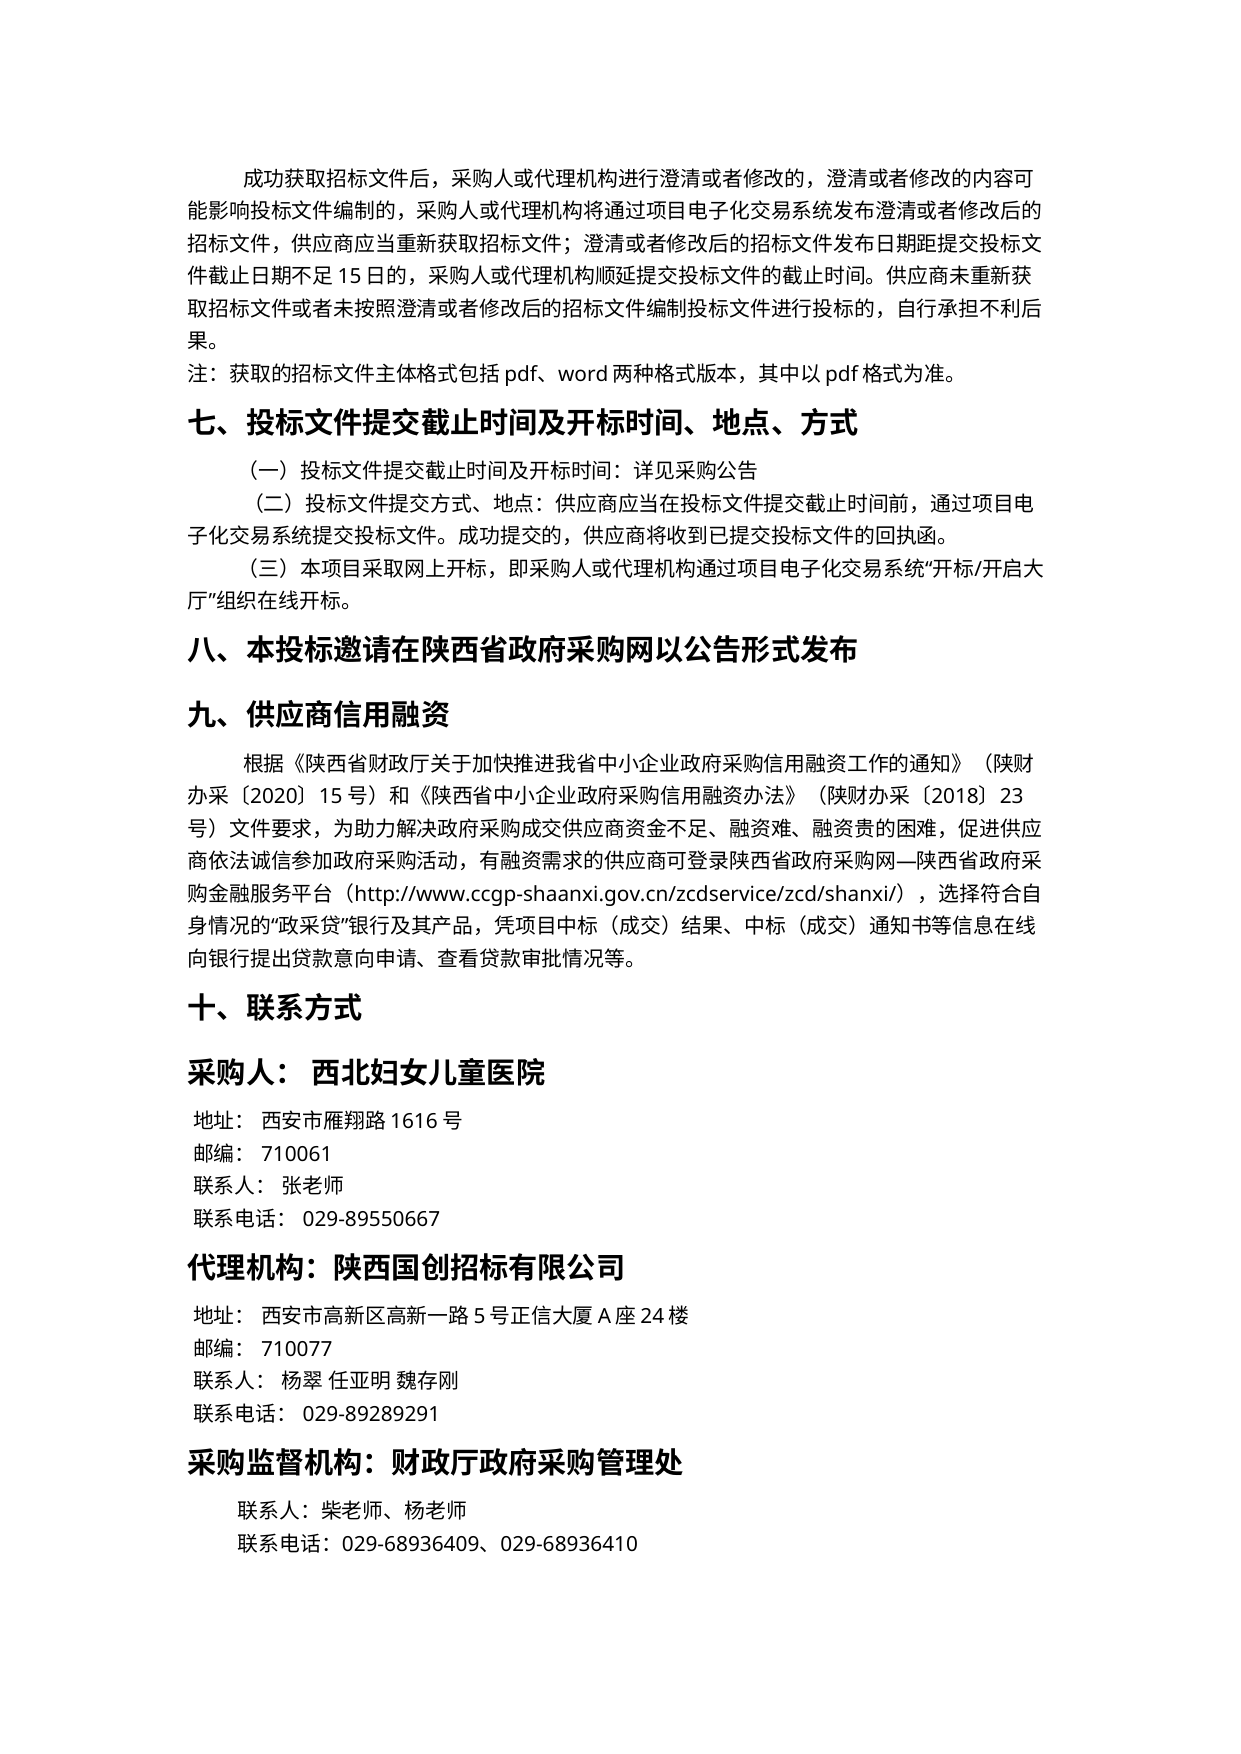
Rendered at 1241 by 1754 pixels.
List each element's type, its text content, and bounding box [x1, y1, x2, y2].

text 七、投标文件提交截止时间及开标时间、地点、方式 [187, 389, 1053, 454]
text 成功获取招标文件后，采购人或代理机构进行澄清或者修改的，澄清或者修改的内容可能影响投标文件编制的，采购人或代理机构将通过项目电子化交易系统发布澄清或者修改后的招标文件，供应商应当重新获取招标文件；澄清或者修改后的招标文件发布日期距提交投标文件截止日期不足15日的，采购人或代理机构顺延提交投标文件的截止时间。供应商未重新获取招标文件或者未按照澄清或者修改后的招标文件编制投标文件进行投标的，自行承担不利后果。 [187, 162, 1053, 357]
text 联系电话： 029-89289291 [187, 1397, 1053, 1429]
text 九、供应商信用融资 [187, 682, 1053, 747]
text （一）投标文件提交截止时间及开标时间：详见采购公告 [187, 454, 1053, 487]
text 注：获取的招标文件主体格式包括pdf、word两种格式版本，其中以pdf格式为准。 [187, 357, 1053, 389]
text （二）投标文件提交方式、地点：供应商应当在投标文件提交截止时间前，通过项目电子化交易系统提交投标文件。成功提交的，供应商将收到已提交投标文件的回执函。 [187, 487, 1053, 552]
text 联系人： 张老师 [187, 1169, 1053, 1202]
text 联系人： 杨翠 任亚明 魏存刚 [187, 1364, 1053, 1397]
text 联系电话：029-68936409、029-68936410 [187, 1527, 1053, 1559]
text （三）本项目采取网上开标，即采购人或代理机构通过项目电子化交易系统“开标/开启大厅”组织在线开标。 [187, 552, 1053, 617]
text 地址： 西安市雁翔路1616号 [187, 1104, 1053, 1137]
text 邮编： 710061 [187, 1137, 1053, 1169]
text 根据《陕西省财政厅关于加快推进我省中小企业政府采购信用融资工作的通知》（陕财办采〔2020〕15 号）和《陕西省中小企业政府采购信用融资办法》（陕财办采〔2018〕23 号）文件要求，为助力解决政府采购成交供应商资金不足、融资难、融资贵的困难，促进供应商依法诚信参加政府采购活动，有融资需求的供应商可登录陕西省政府采购网—陕西省政府采购金融服务平台（http://www.ccgp-shaanxi.gov.cn/zcdservice/zcd/shanxi/），选择符合自身情况的“政采贷”银行及其产品，凭项目中标（成交）结果、中标（成交）通知书等信息在线向银行提出贷款意向申请、查看贷款审批情况等。 [187, 747, 1053, 974]
text 十、联系方式 [187, 974, 1053, 1039]
text 联系电话： 029-89550667 [187, 1202, 1053, 1234]
text 采购监督机构：财政厅政府采购管理处 [187, 1429, 1053, 1494]
text 代理机构：陕西国创招标有限公司 [187, 1234, 1053, 1299]
text 地址： 西安市高新区高新一路5号正信大厦A座24楼 [187, 1299, 1053, 1332]
text 联系人：柴老师、杨老师 [187, 1494, 1053, 1527]
text 八、本投标邀请在陕西省政府采购网以公告形式发布 [187, 617, 1053, 682]
text 采购人： 西北妇女儿童医院 [187, 1039, 1053, 1104]
text 邮编： 710077 [187, 1332, 1053, 1364]
